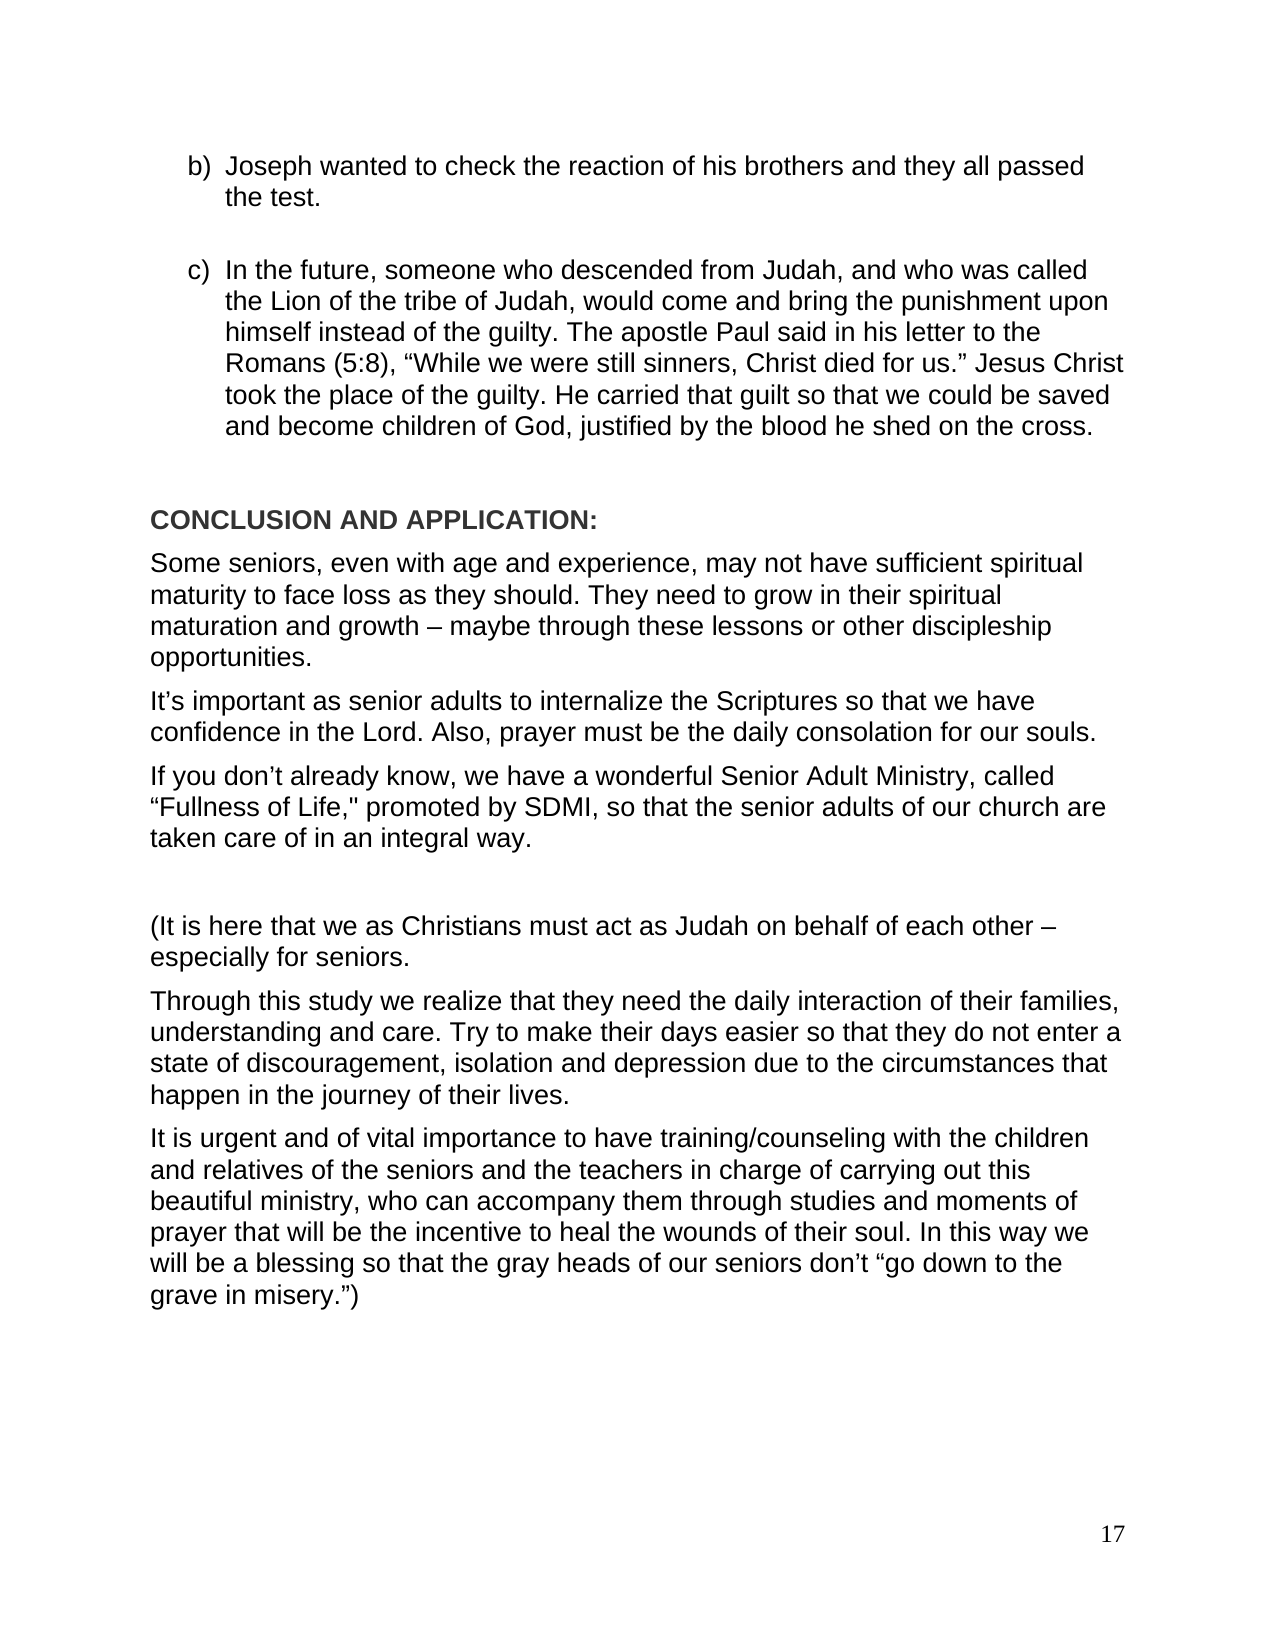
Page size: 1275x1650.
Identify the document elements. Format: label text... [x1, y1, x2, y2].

list Joseph wanted to check the reaction of his brothers and they all passed the test. [187, 150, 1125, 241]
text If you don’t already know, we have a wonderful Senior Adult Ministry, called “Fullness of Life," promoted by SDMI, so that the senior adults of our church are taken care of in an integral way. [150, 760, 1125, 854]
text CONCLUSION AND APPLICATION: [150, 504, 1125, 535]
text Some seniors, even with age and experience, may not have sufficient spiritual maturity to face loss as they should. They need to grow in their spiritual maturation and growth – maybe through these lessons or other discipleship opportunities. [150, 547, 1125, 672]
text Through this study we realize that they need the daily interaction of their families, understanding and care. Try to make their days easier so that they do not enter a state of discouragement, isolation and depression due to the circumstances that happen in the journey of their lives. [150, 985, 1125, 1110]
list In the future, someone who descended from Judah, and who was called the Lion of the tribe of Judah, would come and bring the punishment upon himself instead of the guilty. The apostle Paul said in his letter to the Romans (5:8), “While we were still sinners, Christ died for us.” Jesus Christ took the place of the guilty. He carried that guilt so that we could be saved and become children of God, justified by the blood he shed on the cross. [187, 254, 1125, 441]
text It’s important as senior adults to internalize the Scriptures so that we have confidence in the Lord. Also, prayer must be the daily consolation for our souls. [150, 685, 1125, 747]
text (It is here that we as Christians must act as Judah on behalf of each other – especially for seniors. [150, 910, 1125, 972]
text It is urgent and of vital importance to have training/counseling with the children and relatives of the seniors and the teachers in charge of carrying out this beautiful ministry, who can accompany them through studies and moments of prayer that will be the incentive to heal the wounds of their soul. In this way we will be a blessing so that the gray heads of our seniors don’t “go down to the grave in misery.”) [150, 1122, 1125, 1310]
